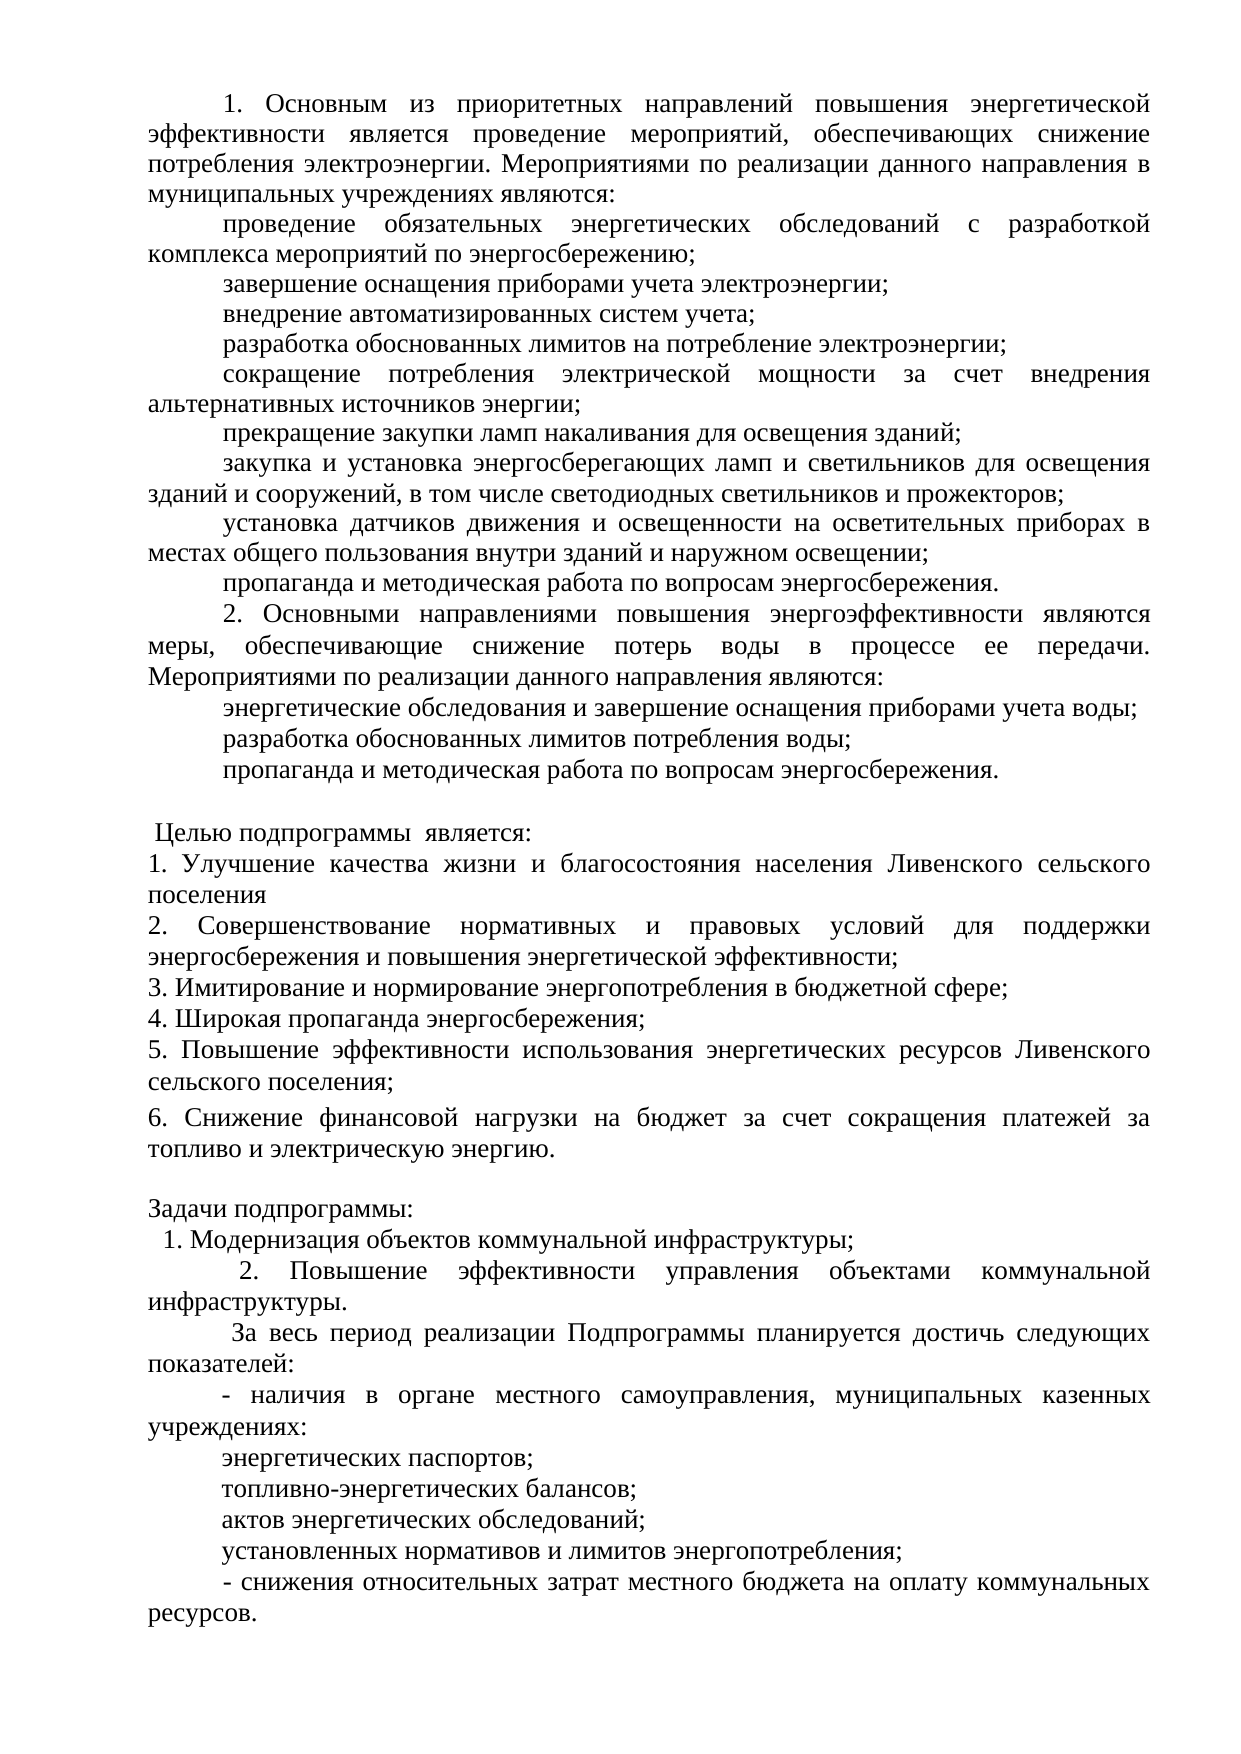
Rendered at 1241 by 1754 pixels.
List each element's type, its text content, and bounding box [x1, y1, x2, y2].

text 1. Модернизация объектов коммунальной инфраструктуры; [162, 1223, 1149, 1254]
text энергетических паспортов; [148, 1441, 1152, 1472]
text пропаганда и методическая работа по вопросам энергосбережения. [148, 568, 1152, 598]
text За весь период реализации Подпрограммы планируется достичь следующих показателей: [148, 1316, 1152, 1378]
text Целью подпрограммы является: [148, 816, 1152, 847]
text проведение обязательных энергетических обследований с разработкой комплекса мероприятий по энергосбережению; [148, 208, 1152, 268]
text 6. Снижение финансовой нагрузки на бюджет за счет сокращения платежей за топливо и электрическую энергию. [148, 1101, 1152, 1163]
text 1. Основным из приоритетных направлений повышения энергетической эффективности является проведение мероприятий, обеспечивающих снижение потребления электроэнергии. Мероприятиями по реализации данного направления в муниципальных учреждениях являются: [148, 89, 1152, 208]
text разработка обоснованных лимитов потребления воды; [148, 722, 1152, 753]
text сокращение потребления электрической мощности за счет внедрения альтернативных источников энергии; [148, 358, 1152, 418]
text 3. Имитирование и нормирование энергопотребления в бюджетной сфере; [148, 971, 1152, 1002]
text установка датчиков движения и освещенности на осветительных приборах в местах общего пользования внутри зданий и наружном освещении; [148, 508, 1152, 568]
text внедрение автоматизированных систем учета; [148, 298, 1152, 328]
text закупка и установка энергосберегающих ламп и светильников для освещения зданий и сооружений, в том числе светодиодных светильников и прожекторов; [148, 448, 1152, 508]
text разработка обоснованных лимитов на потребление электроэнергии; [148, 328, 1152, 358]
text актов энергетических обследований; [148, 1503, 1152, 1534]
text - наличия в органе местного самоуправления, муниципальных казенных учреждениях: [148, 1378, 1152, 1441]
text энергетические обследования и завершение оснащения приборами учета воды; [148, 691, 1152, 722]
text 4. Широкая пропаганда энергосбережения; [148, 1002, 1152, 1034]
text топливно-энергетических балансов; [148, 1472, 1152, 1503]
text 1. Улучшение качества жизни и благосостояния населения Ливенского сельского поселения [148, 847, 1152, 909]
text 2. Основными направлениями повышения энергоэффективности являются меры, обеспечивающие снижение потерь воды в процессе ее передачи. Мероприятиями по реализации данного направления являются: [148, 598, 1152, 691]
text завершение оснащения приборами учета электроэнергии; [148, 268, 1152, 298]
text 2. Совершенствование нормативных и правовых условий для поддержки энергосбережения и повышения энергетической эффективности; [148, 909, 1152, 971]
text прекращение закупки ламп накаливания для освещения зданий; [148, 418, 1152, 448]
text 5. Повышение эффективности использования энергетических ресурсов Ливенского сельского поселения; [148, 1034, 1152, 1096]
text пропаганда и методическая работа по вопросам энергосбережения. [148, 753, 1152, 784]
text Задачи подпрограммы: [148, 1192, 1152, 1223]
text установленных нормативов и лимитов энергопотребления; [148, 1534, 1152, 1565]
text 2. Повышение эффективности управления объектами коммунальной инфраструктуры. [148, 1254, 1152, 1316]
text - снижения относительных затрат местного бюджета на оплату коммунальных ресурсов. [148, 1565, 1152, 1628]
